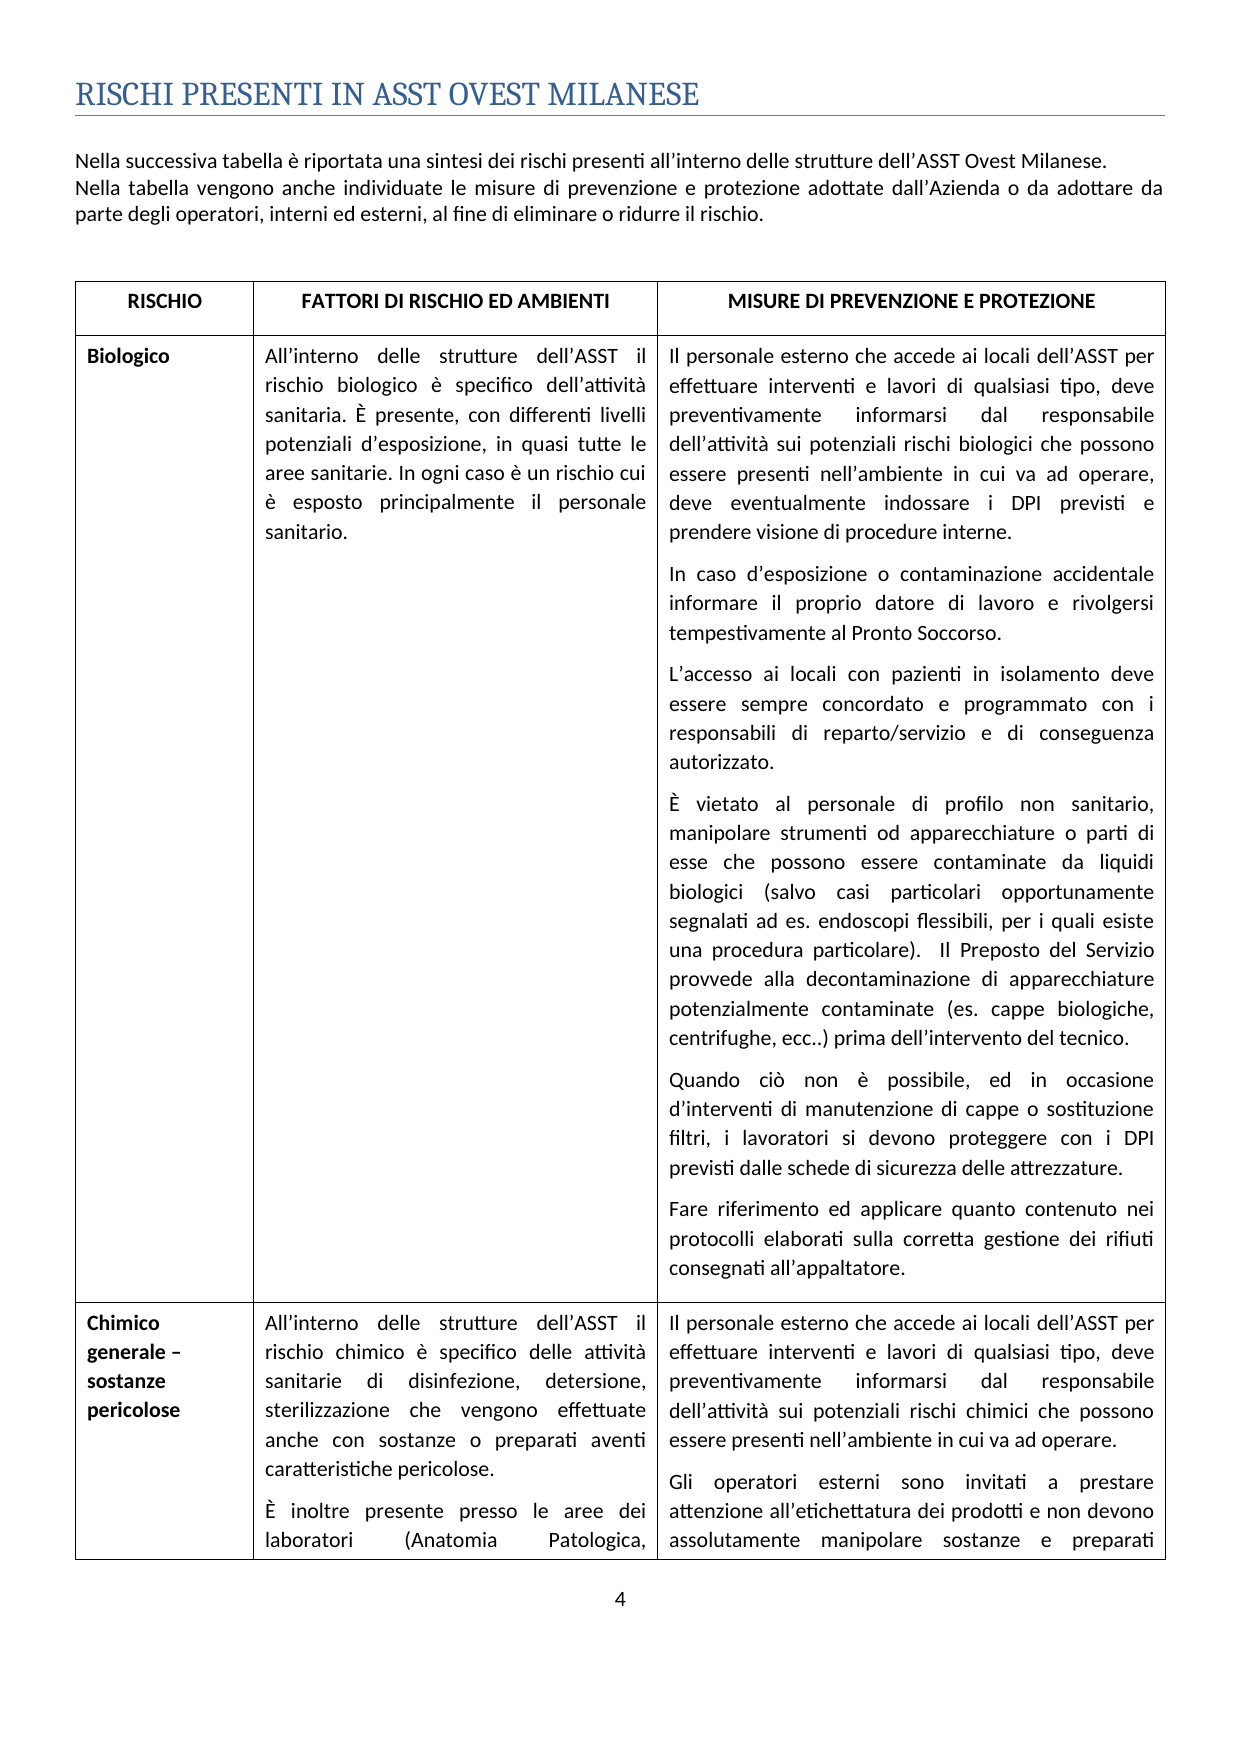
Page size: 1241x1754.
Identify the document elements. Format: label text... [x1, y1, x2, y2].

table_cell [658, 1303, 1165, 1559]
text Nella tabella vengono anche individuate le misure di prevenzione e protezione adottate dall’Azienda o da adottare da parte degli operatori, interni ed esterni, al fine di eliminare o ridurre il rischio. [75, 174, 1165, 227]
table_cell Biologico [76, 336, 253, 1302]
table_header FATTORI DI RISCHIO ED AMBIENTI [254, 282, 657, 335]
subtitle RISCHI PRESENTI IN ASST OVEST MILANESE [75, 75, 1165, 115]
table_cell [254, 1303, 657, 1559]
table_cell Il personale esterno che accede ai locali dell’ASST per effettuare interventi e lavori di qualsiasi tipo, deve preventivamente informarsi dal responsabile dell’attività sui potenziali rischi biologici che possono essere presenti nell’ambiente in cui va ad operare, deve eventualmente indossare i DPI previsti e prendere visione di procedure interne. In caso d’esposizione o contaminazione accidentale informare il proprio datore di lavoro e rivolgersi tempestivamente al Pronto Soccorso. L’accesso ai locali con pazienti in isolamento deve essere sempre concordato e programmato con i responsabili di reparto/servizio e di conseguenza autorizzato. È vietato al personale di profilo non sanitario, manipolare strumenti od apparecchiature o parti di esse che possono essere contaminate da liquidi biologici (salvo casi particolari opportunamente segnalati ad es. endoscopi flessibili, per i quali esiste una procedura particolare). Il Preposto del Servizio provvede alla decontaminazione di apparecchiature potenzialmente contaminate (es. cappe biologiche, centrifughe, ecc..) prima dell’intervento del tecnico. Quando ciò non è possibile, ed in occasione d’interventi di manutenzione di cappe o sostituzione filtri, i lavoratori si devono proteggere con i DPI previsti dalle schede di sicurezza delle attrezzature. Fare riferimento ed applicare quanto contenuto nei protocolli elaborati sulla corretta gestione dei rifiuti consegnati all’appaltatore. [658, 336, 1165, 1302]
table_cell All’interno delle strutture dell’ASST il rischio biologico è specifico dell’attività sanitaria. È presente, con differenti livelli potenziali d’esposizione, in quasi tutte le aree sanitarie. In ogni caso è un rischio cui è esposto principalmente il personale sanitario. [254, 336, 657, 1302]
table_header MISURE DI PREVENZIONE E PROTEZIONE [658, 282, 1165, 335]
table_header RISCHIO [76, 282, 253, 335]
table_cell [76, 1303, 253, 1559]
text Nella successiva tabella è riportata una sintesi dei rischi presenti all’interno delle strutture dell’ASST Ovest Milanese. [75, 147, 1165, 174]
